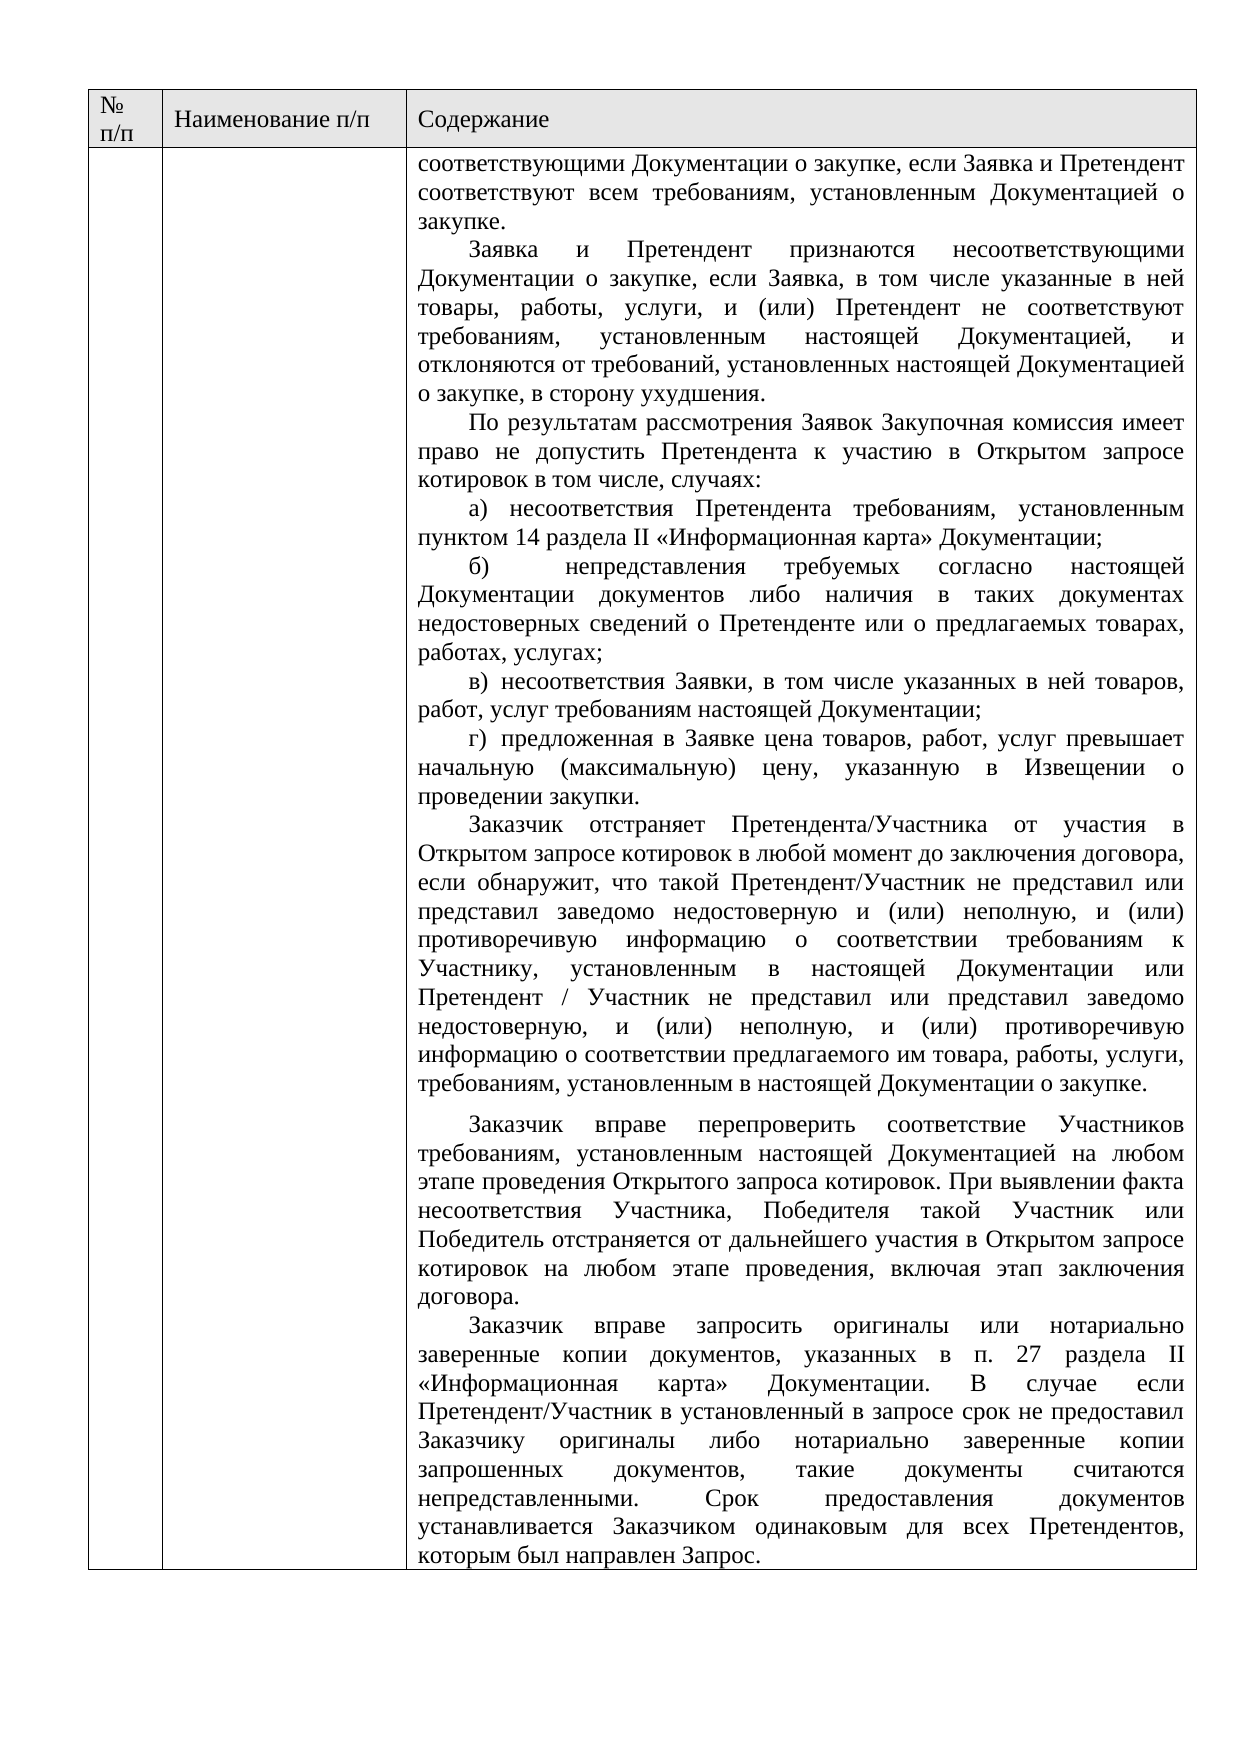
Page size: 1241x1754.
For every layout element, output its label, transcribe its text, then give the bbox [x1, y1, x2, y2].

table_header Содержание [407, 90, 1196, 147]
table_header № п/п [89, 90, 162, 147]
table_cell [163, 148, 406, 1569]
table_cell [89, 148, 162, 1569]
table_header Наименование п/п [163, 90, 406, 147]
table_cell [407, 148, 1196, 1569]
